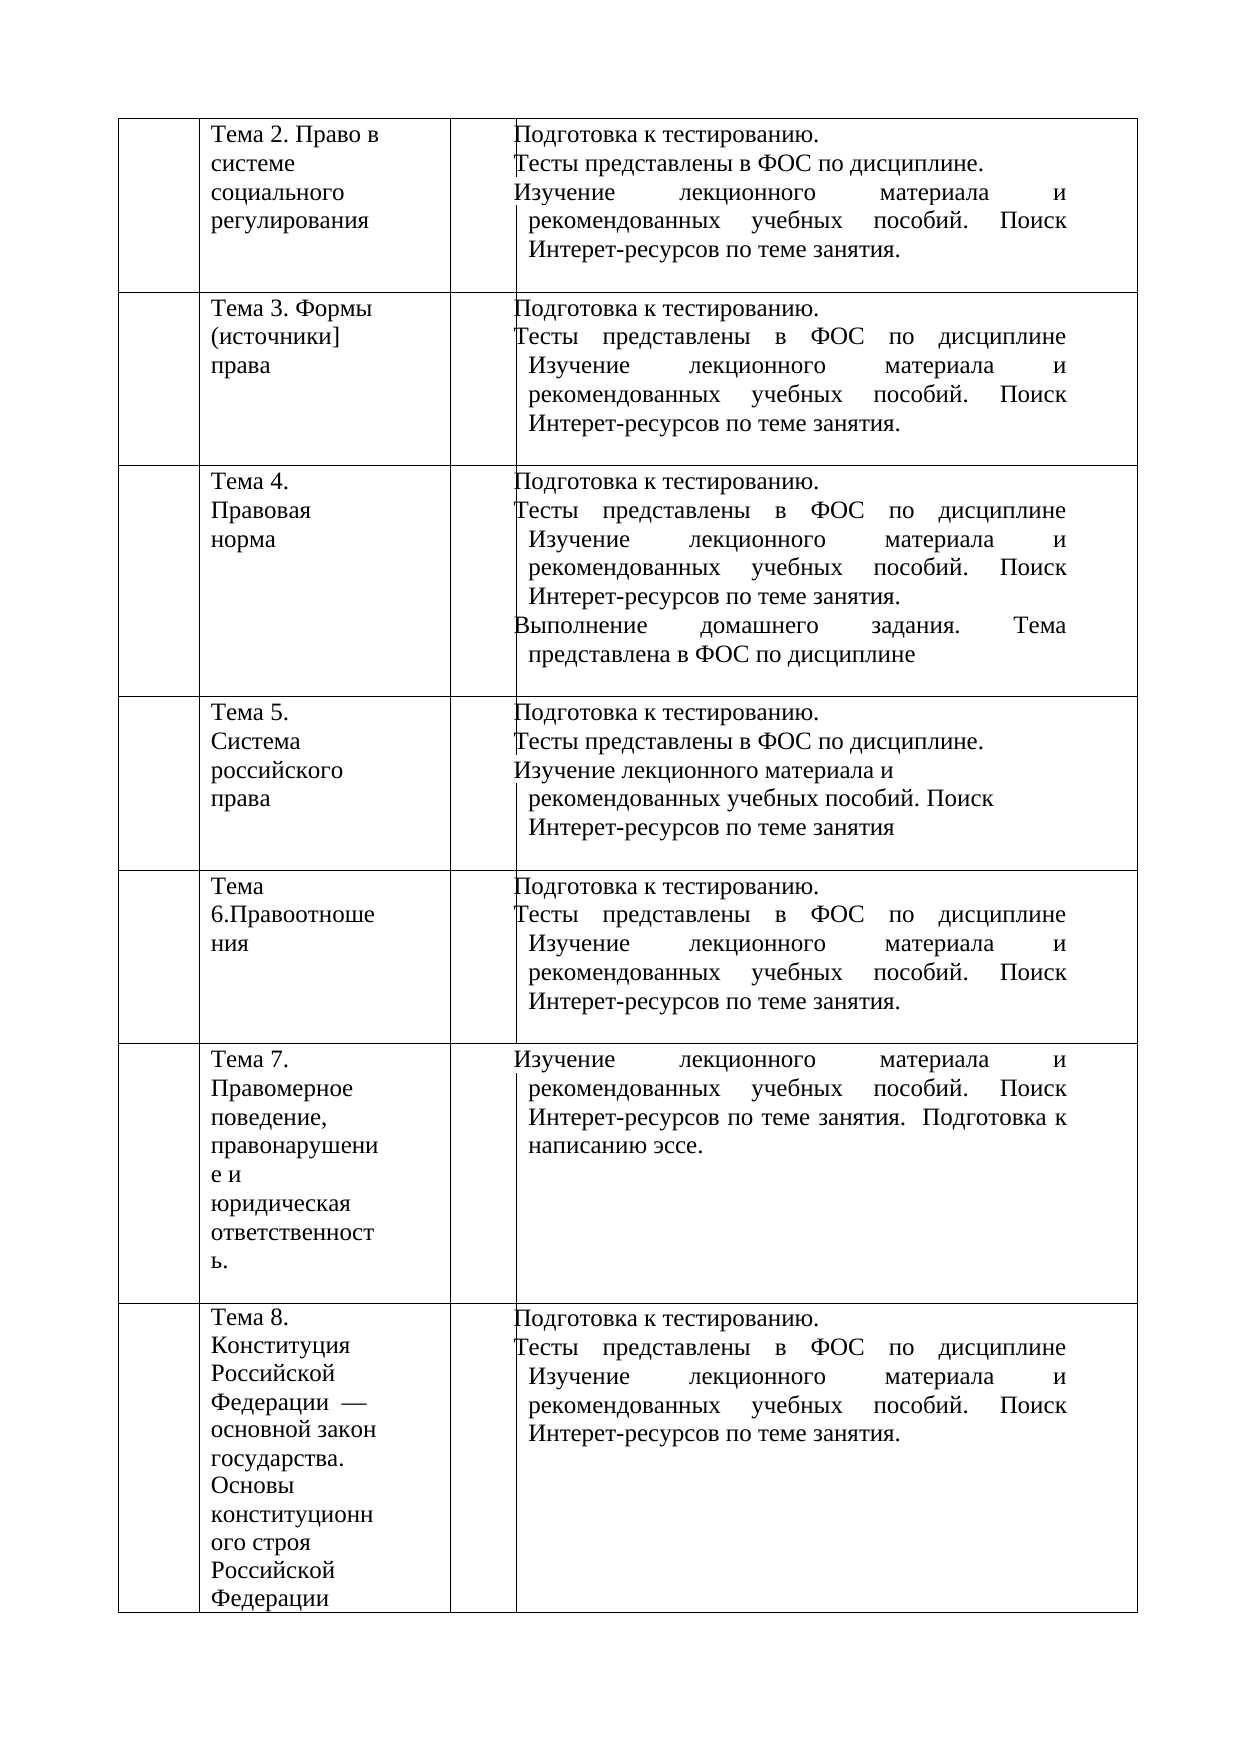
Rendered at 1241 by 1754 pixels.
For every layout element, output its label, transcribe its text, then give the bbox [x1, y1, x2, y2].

table_cell [119, 1044, 199, 1302]
table_cell [451, 871, 516, 1043]
table_cell [119, 293, 199, 465]
table_cell [451, 293, 516, 465]
table_cell Изучение лекционного материала и рекомендованных учебных пособий. Поиск Интерет-ресурсов по теме занятия. Подготовка к написанию эссе. [517, 1044, 1137, 1302]
table_cell [119, 119, 199, 292]
table_cell [451, 697, 516, 870]
table_cell Тема 6.Правоотношения [200, 871, 450, 1043]
table_cell Тема 7. Правомерное поведение, правонарушение и юридическая ответственность. [200, 1044, 450, 1302]
table_cell Тема 5. Система российского права [200, 697, 450, 870]
table_cell [451, 466, 516, 696]
table_cell Подготовка к тестированию. Тесты представлены в ФОС по дисциплине Изучение лекционного материала и рекомендованных учебных пособий. Поиск Интерет-ресурсов по теме занятия. [517, 293, 1137, 465]
table_cell Подготовка к тестированию. Тесты представлены в ФОС по дисциплине. Изучение лекционного материала и рекомендованных учебных пособий. Поиск Интерет-ресурсов по теме занятия. [517, 119, 1137, 292]
table_cell [119, 697, 199, 870]
table_cell Тема 8. Конституция Российской Федерации — основной закон государства. Основы конституционного строя Российской Федерации [200, 1304, 450, 1612]
table_cell [119, 871, 199, 1043]
table_cell Тема 3. Формы (источники] права [200, 293, 450, 465]
table_cell Подготовка к тестированию. Тесты представлены в ФОС по дисциплине Изучение лекционного материала и рекомендованных учебных пособий. Поиск Интерет-ресурсов по теме занятия. [517, 1304, 1137, 1612]
table_cell [451, 1304, 516, 1612]
table_cell Подготовка к тестированию. Тесты представлены в ФОС по дисциплине Изучение лекционного материала и рекомендованных учебных пособий. Поиск Интерет-ресурсов по теме занятия. [517, 871, 1137, 1043]
table_cell Тема 2. Право в системе социального регулирования [200, 119, 450, 292]
table_cell [451, 119, 516, 292]
table_cell Тема 4. Правовая норма [200, 466, 450, 696]
table_cell [119, 466, 199, 696]
table_cell [451, 1044, 516, 1302]
table_cell [119, 1304, 199, 1612]
table_cell Подготовка к тестированию. Тесты представлены в ФОС по дисциплине. Изучение лекционного материала и рекомендованных учебных пособий. Поиск Интерет-ресурсов по теме занятия [517, 697, 1137, 870]
table_cell Подготовка к тестированию. Тесты представлены в ФОС по дисциплине Изучение лекционного материала и рекомендованных учебных пособий. Поиск Интерет-ресурсов по теме занятия. Выполнение домашнего задания. Тема представлена в ФОС по дисциплине [517, 466, 1137, 696]
